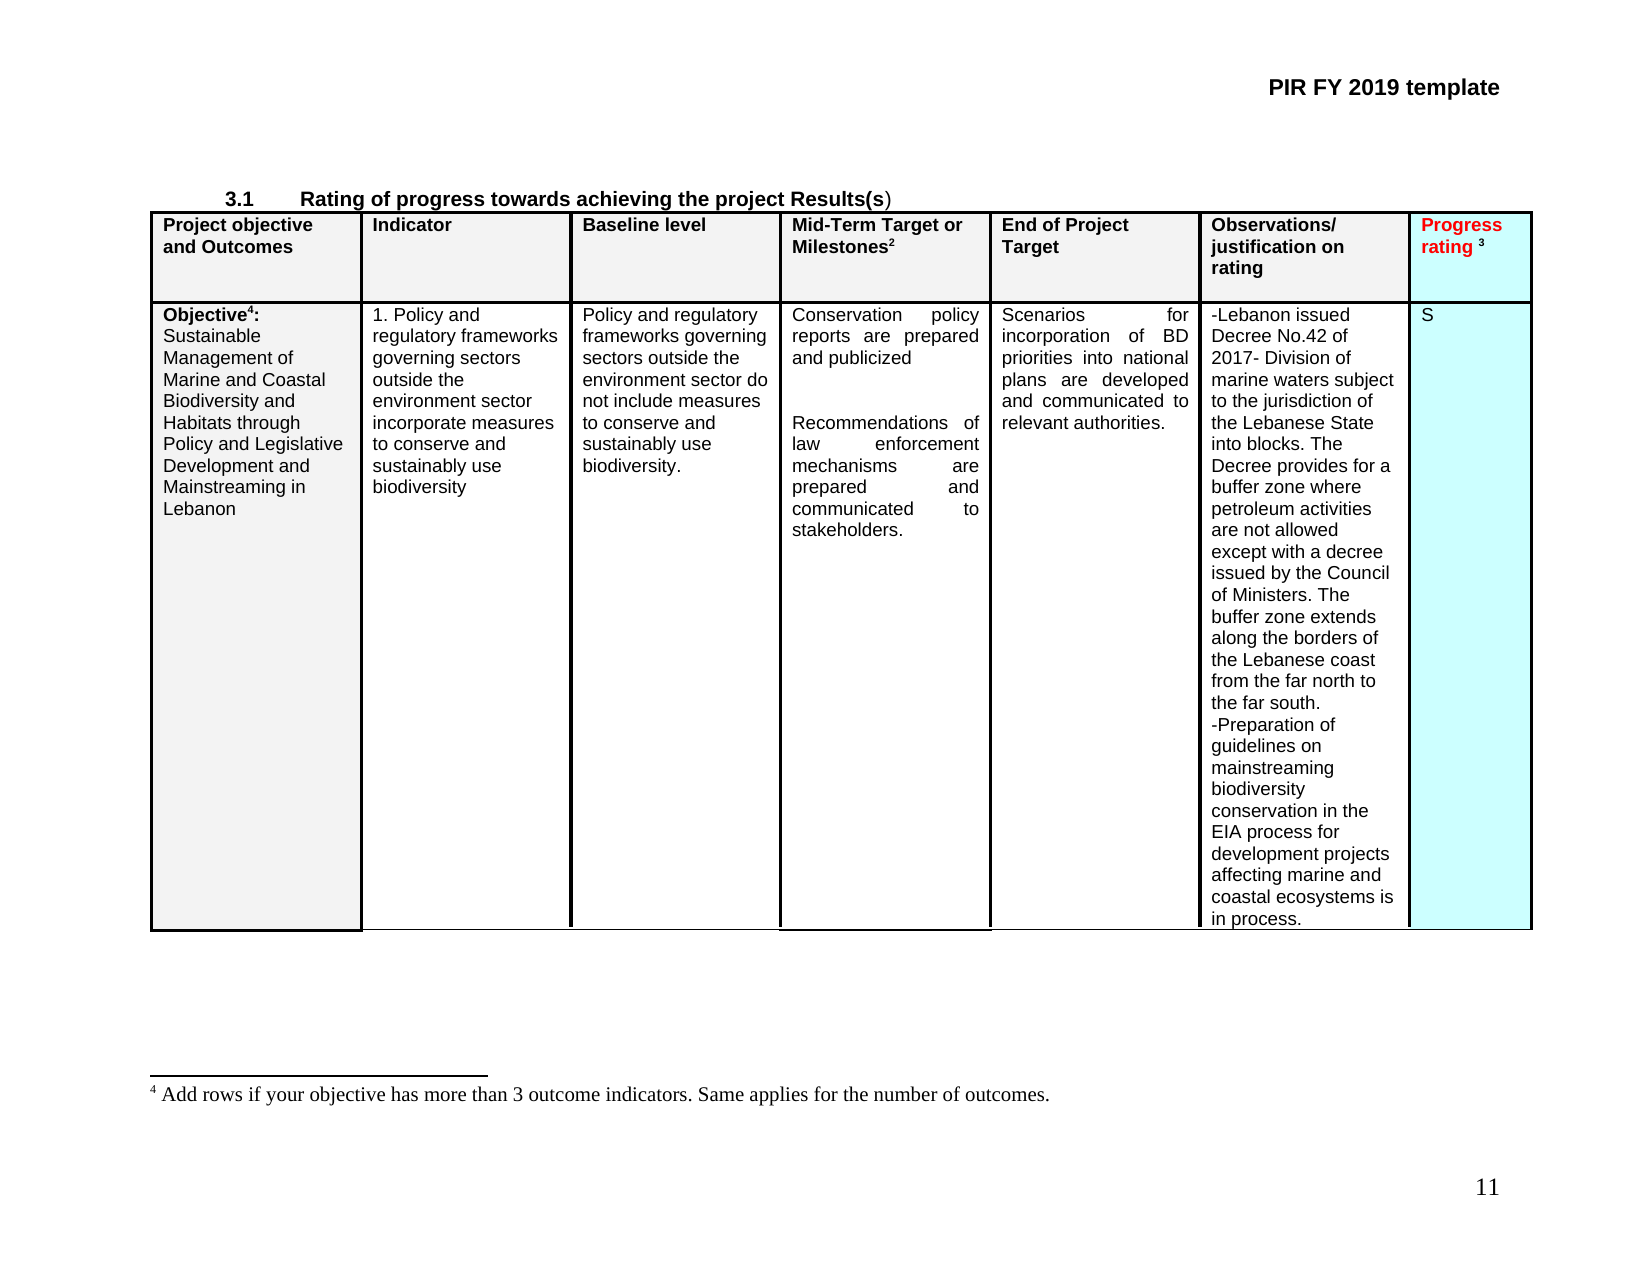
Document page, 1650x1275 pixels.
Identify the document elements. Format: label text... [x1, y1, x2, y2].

table_header Indicator [363, 214, 569, 301]
table_header Observations/ justification on rating [1202, 214, 1408, 301]
table_header Baseline level [573, 214, 779, 301]
table_cell Conservation policy reports are prepared and publicized Recommendations of law enforcement mechanisms are prepared and communicated to stakeholders. [781, 304, 990, 929]
table_cell 1. Policy and regulatory frameworks governing sectors outside the environment sector incorporate measures to conserve and sustainably use biodiversity [363, 304, 571, 929]
table_header Progress rating [1411, 214, 1530, 301]
table_header End of Project Target [992, 214, 1198, 301]
table_cell S [1410, 304, 1530, 929]
table_cell Scenarios for incorporation of BD priorities into national plans are developed and communicated to relevant authorities. [990, 304, 1200, 929]
list 3.1 Rating of progress towards achieving the project Results(s) [187, 187, 1500, 211]
table_header Project objective and Outcomes [153, 214, 360, 301]
table_cell -Lebanon issued Decree No.42 of 2017- Division of marine waters subject to the jurisdiction of the Lebanese State into blocks. The Decree provides for a buffer zone where petroleum activities are not allowed except with a decree issued by the Council of Ministers. The buffer zone extends along the borders of the Lebanese coast from the far north to the far south. -Preparation of guidelines on mainstreaming biodiversity conservation in the EIA process for development projects affecting marine and coastal ecosystems is in process. [1200, 304, 1410, 929]
table_header Mid-Term Target or Milestones [782, 214, 989, 301]
table_cell Policy and regulatory frameworks governing sectors outside the environment sector do not include measures to conserve and sustainably use biodiversity. [571, 304, 781, 929]
